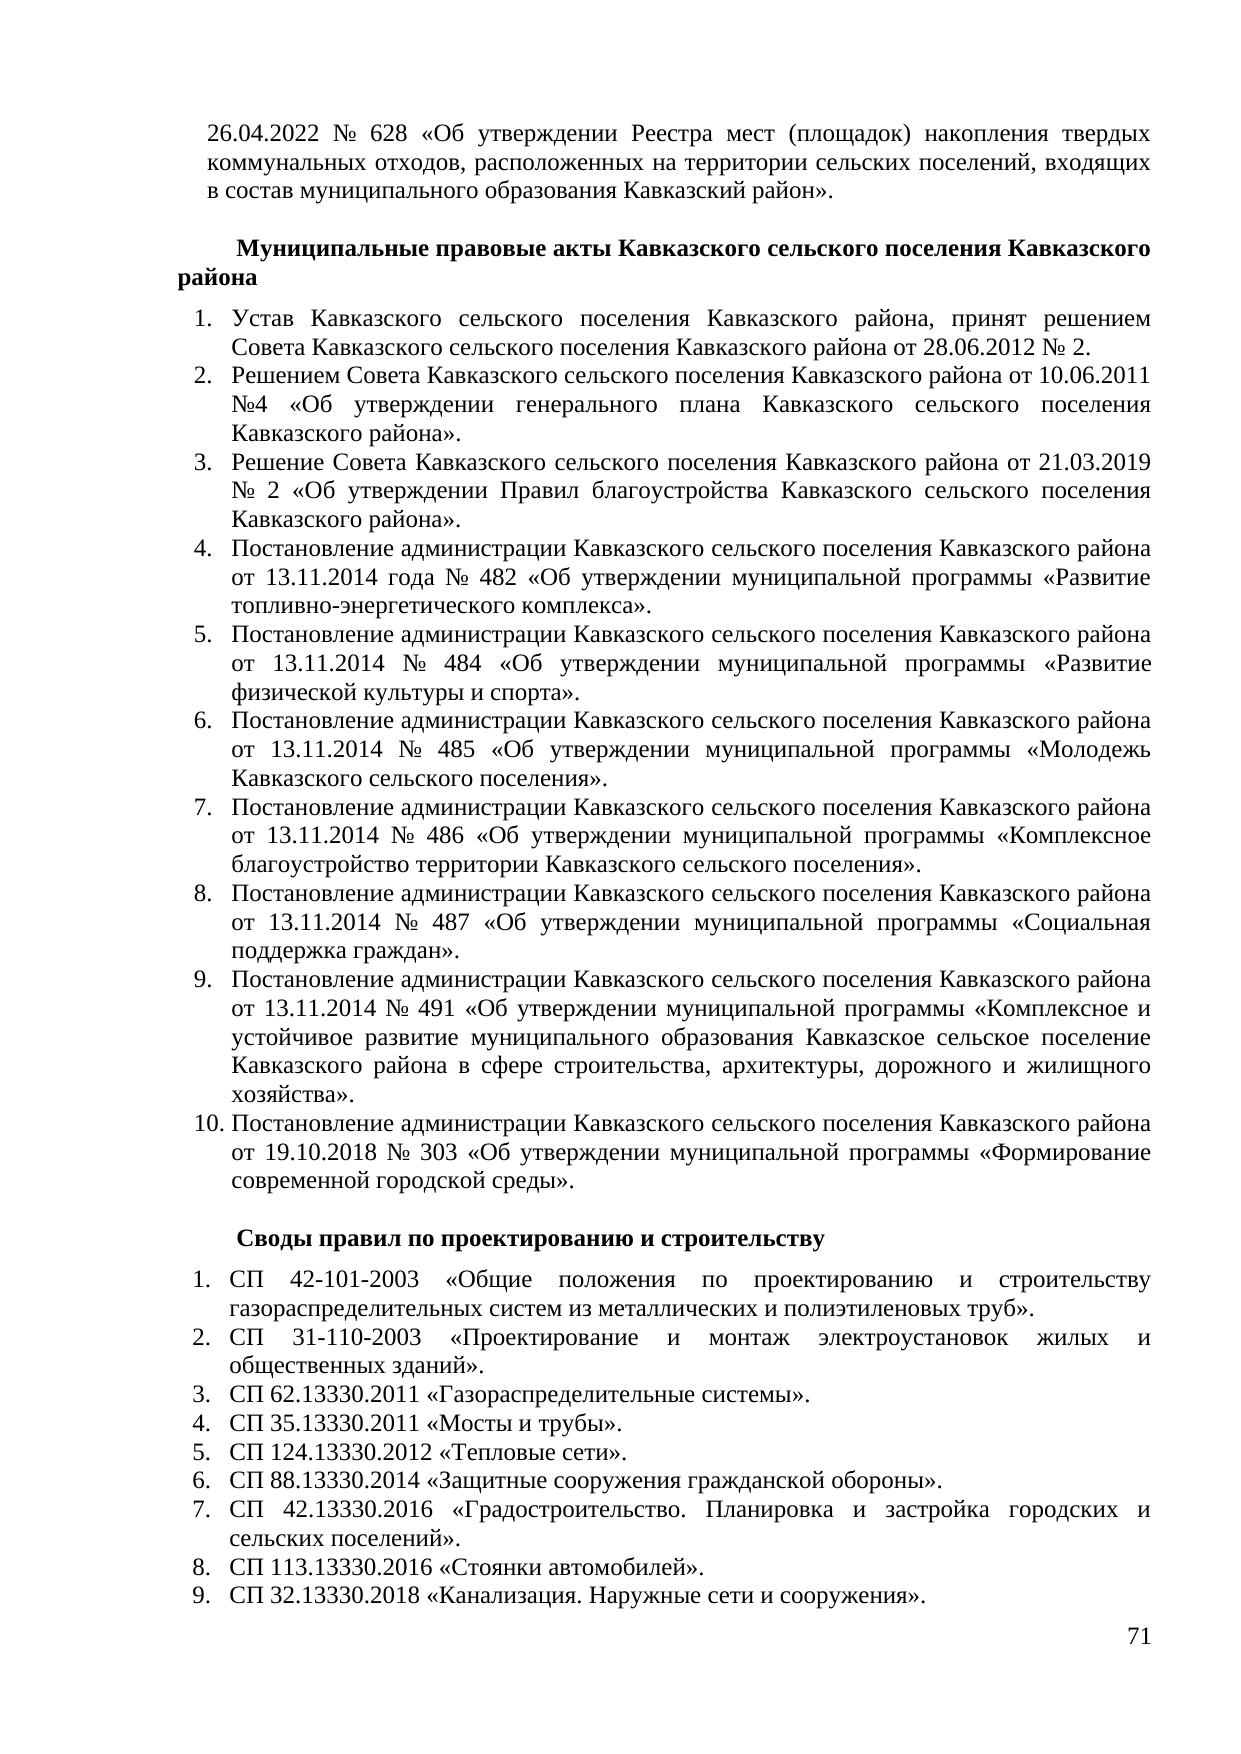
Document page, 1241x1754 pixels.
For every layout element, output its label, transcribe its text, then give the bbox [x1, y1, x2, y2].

list СП 31-110-2003 «Проектирование и монтаж электроустановок жилых и общественных зданий». [192, 1322, 1152, 1379]
list СП 32.13330.2018 «Канализация. Наружные сети и сооружения». [192, 1581, 1152, 1609]
list Постановление администрации Кавказского сельского поселения Кавказского района от 13.11.2014 № 487 «Об утверждении муниципальной программы «Социальная поддержка граждан». [194, 878, 1152, 964]
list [169, 118, 1152, 204]
list Постановление администрации Кавказского сельского поселения Кавказского района от 13.11.2014 года № 482 «Об утверждении муниципальной программы «Развитие топливно-энергетического комплекса». [194, 533, 1152, 619]
list СП 88.13330.2014 «Защитные сооружения гражданской обороны». [192, 1466, 1152, 1494]
list Постановление администрации Кавказского сельского поселения Кавказского района от 19.10.2018 № 303 «Об утверждении муниципальной программы «Формирование современной городской среды». [194, 1108, 1152, 1194]
list Решением Совета Кавказского сельского поселения Кавказского района от 10.06.2011 №4 «Об утверждении генерального плана Кавказского сельского поселения Кавказского района». [194, 361, 1152, 447]
list СП 124.13330.2012 «Тепловые сети». [192, 1437, 1152, 1466]
list СП 42-101-2003 «Общие положения по проектированию и строительству газораспределительных систем из металлических и полиэтиленовых труб». [192, 1264, 1152, 1322]
list СП 62.13330.2011 «Газораспределительные системы». [192, 1379, 1152, 1408]
list Устав Кавказского сельского поселения Кавказского района, принят решением Совета Кавказского сельского поселения Кавказского района от 28.06.2012 № 2. [194, 303, 1152, 361]
list СП 113.13330.2016 «Стоянки автомобилей». [192, 1552, 1152, 1581]
list СП 35.13330.2011 «Мосты и трубы». [192, 1408, 1152, 1437]
list Решение Совета Кавказского сельского поселения Кавказского района от 21.03.2019 № 2 «Об утверждении Правил благоустройства Кавказского сельского поселения Кавказского района». [194, 447, 1152, 533]
list Постановление администрации Кавказского сельского поселения Кавказского района от 13.11.2014 № 491 «Об утверждении муниципальной программы «Комплексное и устойчивое развитие муниципального образования Кавказское сельское поселение Кавказского района в сфере строительства, архитектуры, дорожного и жилищного хозяйства». [194, 964, 1152, 1108]
text Муниципальные правовые акты Кавказского сельского поселения Кавказского района [177, 233, 1152, 291]
list СП 42.13330.2016 «Градостроительство. Планировка и застройка городских и сельских поселений». [192, 1494, 1152, 1552]
list Постановление администрации Кавказского сельского поселения Кавказского района от 13.11.2014 № 484 «Об утверждении муниципальной программы «Развитие физической культуры и спорта». [194, 619, 1152, 706]
list Постановление администрации Кавказского сельского поселения Кавказского района от 13.11.2014 № 485 «Об утверждении муниципальной программы «Молодежь Кавказского сельского поселения». [194, 706, 1152, 792]
list Постановление администрации Кавказского сельского поселения Кавказского района от 13.11.2014 № 486 «Об утверждении муниципальной программы «Комплексное благоустройство территории Кавказского сельского поселения». [194, 792, 1152, 878]
text Своды правил по проектированию и строительству [177, 1223, 1152, 1252]
